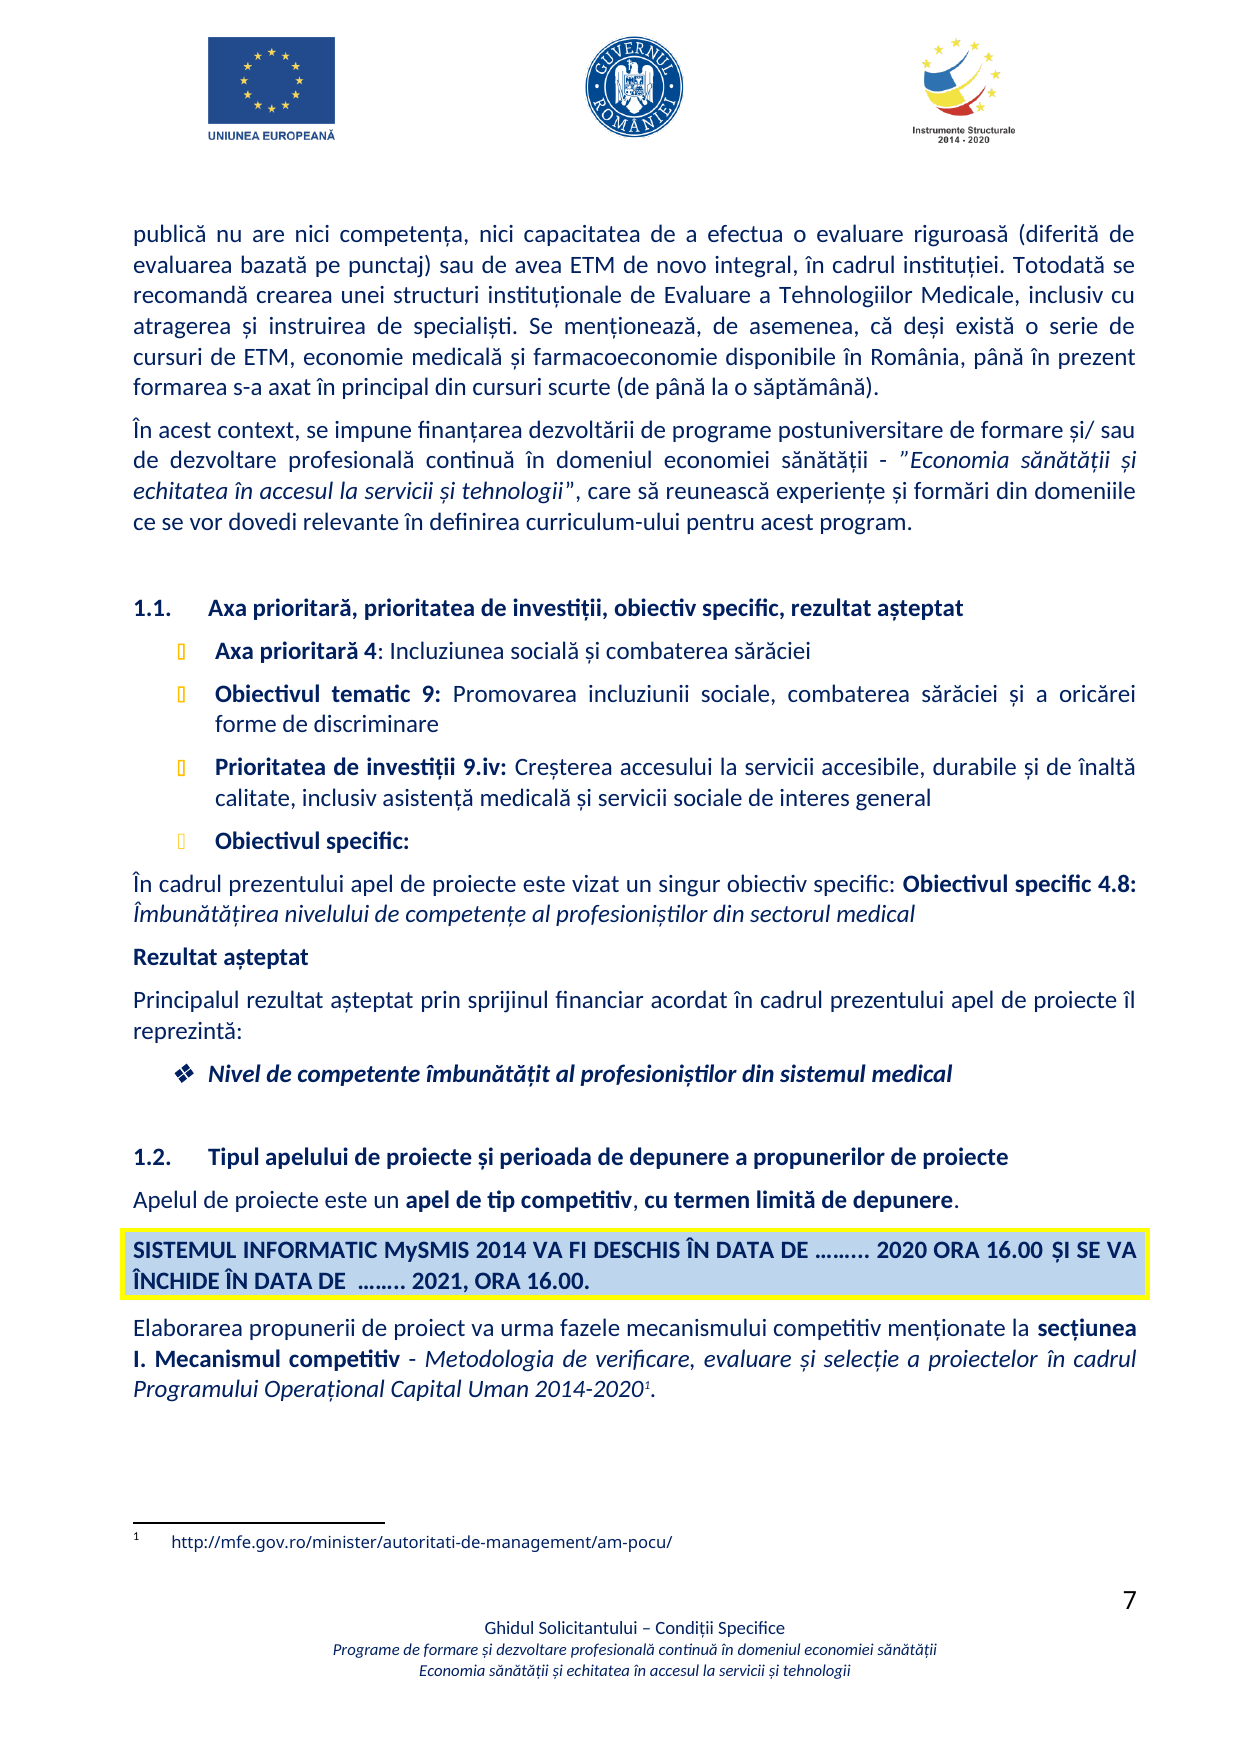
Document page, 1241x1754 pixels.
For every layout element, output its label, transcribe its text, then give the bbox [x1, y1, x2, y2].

text În acest context, se impune finanțarea dezvoltării de programe postuniversitare de formare și/ sau de dezvoltare profesională continuă în domeniul economiei sănătății - ”Economia sănătății și echitatea în accesul la servicii și tehnologii”, care să reunească experiențe și formări din domeniile ce se vor dovedi relevante în definirea curriculum-ului pentru acest program. [133, 414, 1137, 536]
list Obiectivul specific: [177, 825, 1137, 855]
text SISTEMUL INFORMATIC MySMIS 2014 VA FI DESCHIS ÎN DATA DE ……... 2020 ORA 16.00 ŞI SE VA ÎNCHIDE ÎN DATA DE …….. 2021, ORA 16.00. [125, 1232, 1145, 1295]
list Axa prioritară 4: Incluziunea socială și combaterea sărăciei [177, 635, 1137, 665]
subtitle Tipul apelului de proiecte și perioada de depunere a propunerilor de proiecte [133, 1142, 1137, 1172]
text În cadrul prezentului apel de proiecte este vizat un singur obiectiv specific: Obiectivul specific 4.8: Îmbunătățirea nivelului de competențe al profesioniștilor din sectorul medical [133, 868, 1137, 929]
list Obiectivul tematic 9: Promovarea incluziunii sociale, combaterea sărăciei și a oricărei forme de discriminare [177, 678, 1137, 739]
text Elaborarea propunerii de proiect va urma fazele mecanismului competitiv menționate la secțiunea I. Mecanismul competitiv - Metodologia de verificare, evaluare şi selecție a proiectelor în cadrul Programului Operațional Capital Uman 2014-2020. [133, 1313, 1137, 1404]
list Prioritatea de investiții 9.iv: Creșterea accesului la servicii accesibile, durabile și de înaltă calitate, inclusiv asistență medicală și servicii sociale de interes general [177, 751, 1137, 812]
text Rezultat așteptat [133, 941, 1137, 972]
picture [913, 37, 1015, 143]
picture [584, 35, 684, 138]
text Principalul rezultat așteptat prin sprijinul financiar acordat în cadrul prezentului apel de proiecte îl reprezintă: [133, 984, 1137, 1046]
picture [208, 37, 335, 140]
text Apelul de proiecte este un apel de tip competitiv, cu termen limită de depunere. [133, 1184, 1137, 1215]
list Axa prioritară, prioritatea de investiții, obiectiv specific, rezultat așteptat [133, 592, 1137, 622]
list Nivel de competente îmbunătățit al profesioniștilor din sistemul medical [170, 1058, 1137, 1088]
